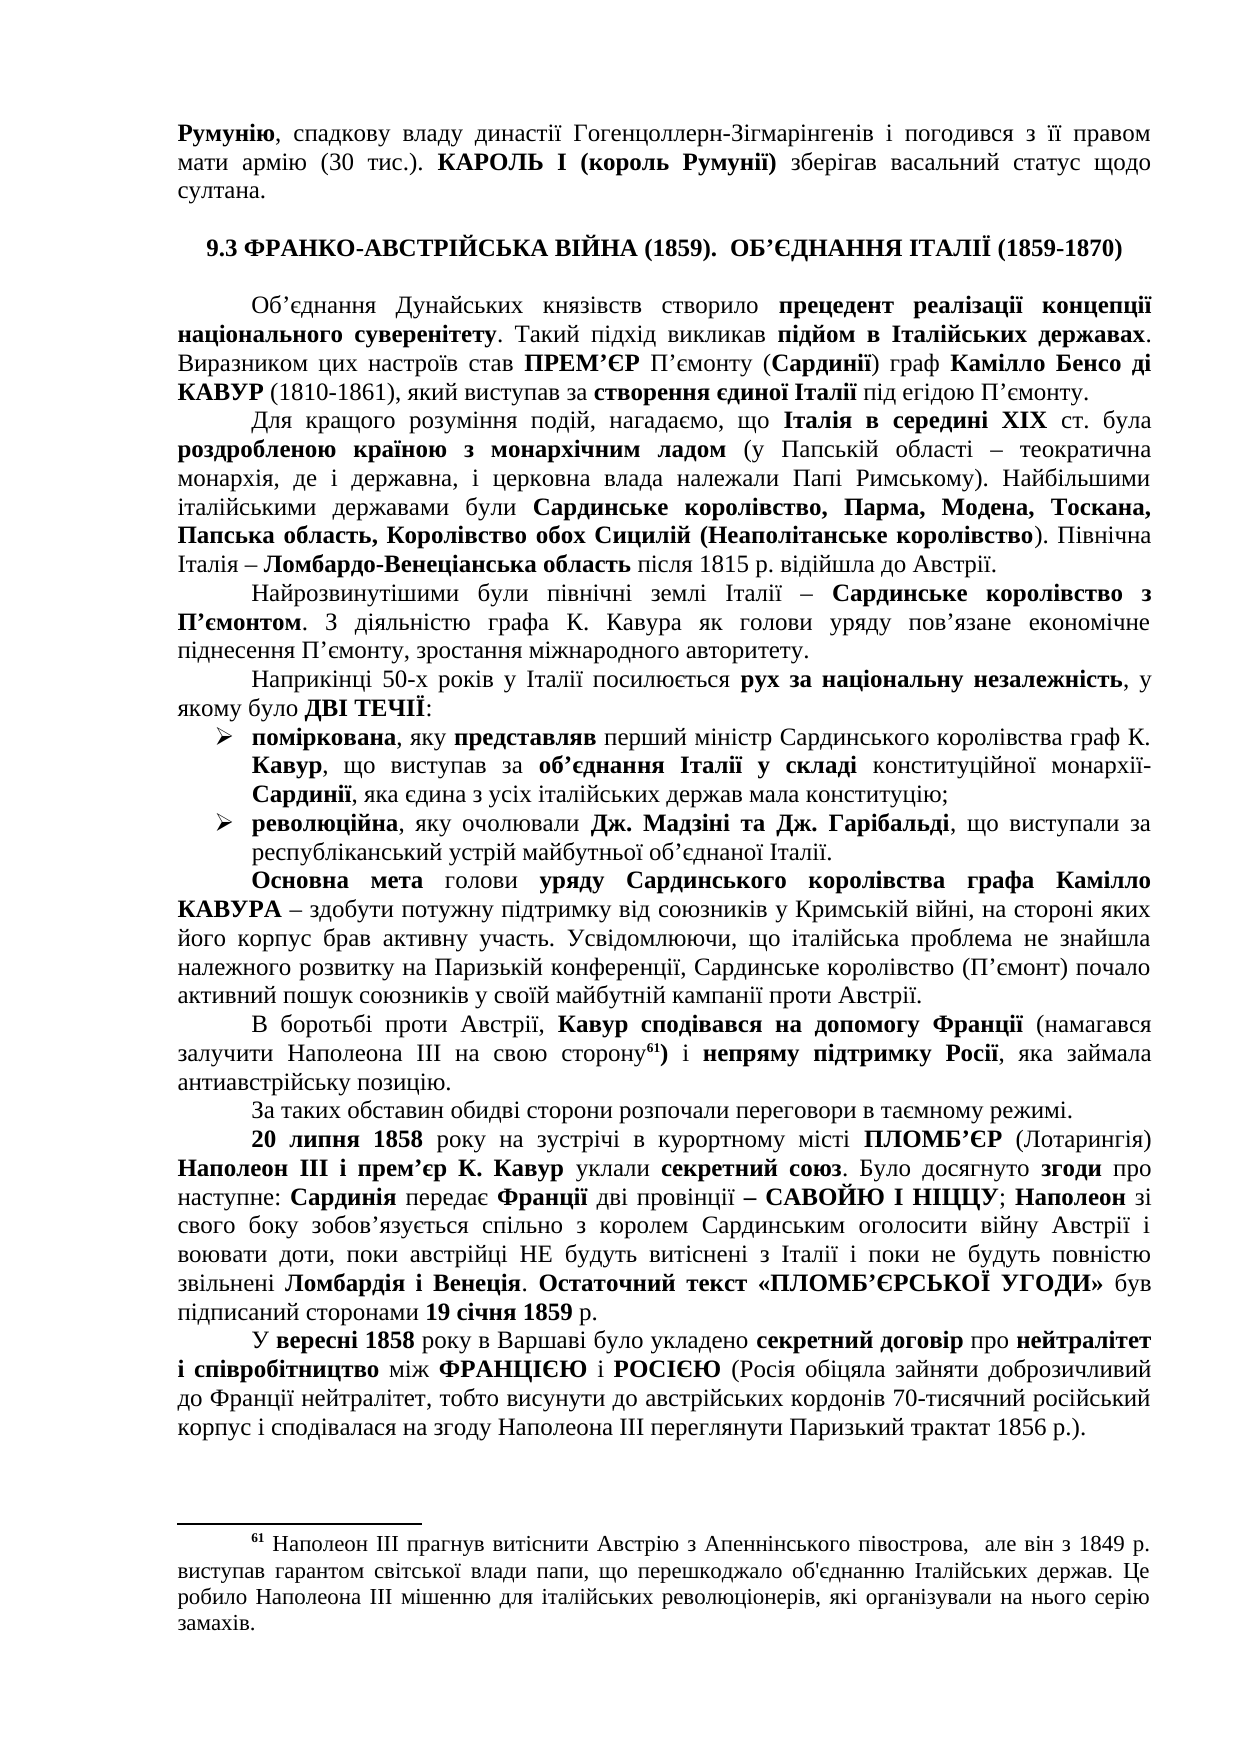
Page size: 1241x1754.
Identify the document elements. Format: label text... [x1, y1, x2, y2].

text Об’єднання Дунайських князівств створило прецедент реалізації концепції національного суверенітету. Такий підхід викликав підйом в Італійських державах. Виразником цих настроїв став ПРЕМ’ЄР П’ємонту (Сардинії) граф Камілло Бенсо ді КАВУР (1810-1861), який виступав за створення єдиної Італії під егідою П’ємонту. [177, 291, 1152, 406]
text За таких обставин обидві сторони розпочали переговори в таємному режимі. [177, 1096, 1152, 1124]
text 20 липня 1858 року на зустрічі в курортному місті ПЛОМБ’ЄР (Лотарингія) Наполеон III і прем’єр К. Кавур уклали секретний союз. Було досягнуто згоди про наступне: Сардинія передає Франції дві провінції – САВОЙЮ І НІЦЦУ; Наполеон зі свого боку зобов’язується спільно з королем Сардинським оголосити війну Австрії і воювати доти, поки австрійці НЕ будуть витіснені з Італії і поки не будуть повністю звільнені Ломбардія і Венеція. Остаточний текст «ПЛОМБ’ЄРСЬКОЇ УГОДИ» був підписаний сторонами 19 січня 1859 р. [177, 1124, 1152, 1326]
text Найрозвинутішими були північні землі Італії – Сардинське королівство з П’ємонтом. З діяльністю графа К. Кавура як голови уряду пов’язане економічне піднесення П’ємонту, зростання міжнародного авторитету. [177, 578, 1152, 664]
text В боротьбі проти Австрії, Кавур сподівався на допомогу Франції (намагався залучити Наполеона ІІІ на свою сторону) і непряму підтримку Росії, яка займала антиавстрійську позицію. [177, 1009, 1152, 1096]
list поміркована, яку представляв перший міністр Сардинського королівства граф К. Кавур, що виступав за об’єднання Італії у складі конституційної монархії- Сардинії, яка єдина з усіх італійських держав мала конституцію; [214, 722, 1152, 808]
text Основна мета голови уряду Сардинського королівства графа Камілло КАВУРА – здобути потужну підтримку від союзників у Кримській війні, на стороні яких його корпус брав активну участь. Усвідомлюючи, що італійська проблема не знайшла належного розвитку на Паризькій конференції, Сардинське королівство (П’ємонт) почало активний пошук союзників у своїй майбутній кампанії проти Австрії. [177, 866, 1152, 1009]
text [177, 118, 1152, 204]
text 9.3 ФРАНКО-АВСТРІЙСЬКА ВІЙНА (1859). ОБ’ЄДНАННЯ ІТАЛІЇ (1859-1870) [177, 233, 1152, 262]
list революційна, яку очолювали Дж. Мадзіні та Дж. Гарібальді, що виступали за республіканський устрій майбутньої об’єднаної Італії. [214, 808, 1152, 866]
text Наприкінці 50-х років у Італії посилюється рух за національну незалежність, у якому було ДВІ ТЕЧІЇ: [177, 664, 1152, 722]
text Для кращого розуміння подій, нагадаємо, що Італія в середині XIX ст. була роздробленою країною з монархічним ладом (у Папській області – теократична монархія, де і державна, і церковна влада належали Папі Римському). Найбільшими італійськими державами були Сардинське королівство, Парма, Модена, Тоскана, Папська область, Королівство обох Сицилій (Неаполітанське королівство). Північна Італія – Ломбардо-Венеціанська область після 1815 р. відійшла до Австрії. [177, 406, 1152, 578]
text У вересні 1858 року в Варшаві було укладено секретний договір про нейтралітет і співробітництво між ФРАНЦІЄЮ і РОСІЄЮ (Росія обіцяла зайняти доброзичливий до Франції нейтралітет, тобто висунути до австрійських кордонів 70-тисячний російський корпус і сподівалася на згоду Наполеона III переглянути Паризький трактат 1856 р.). [177, 1326, 1152, 1441]
